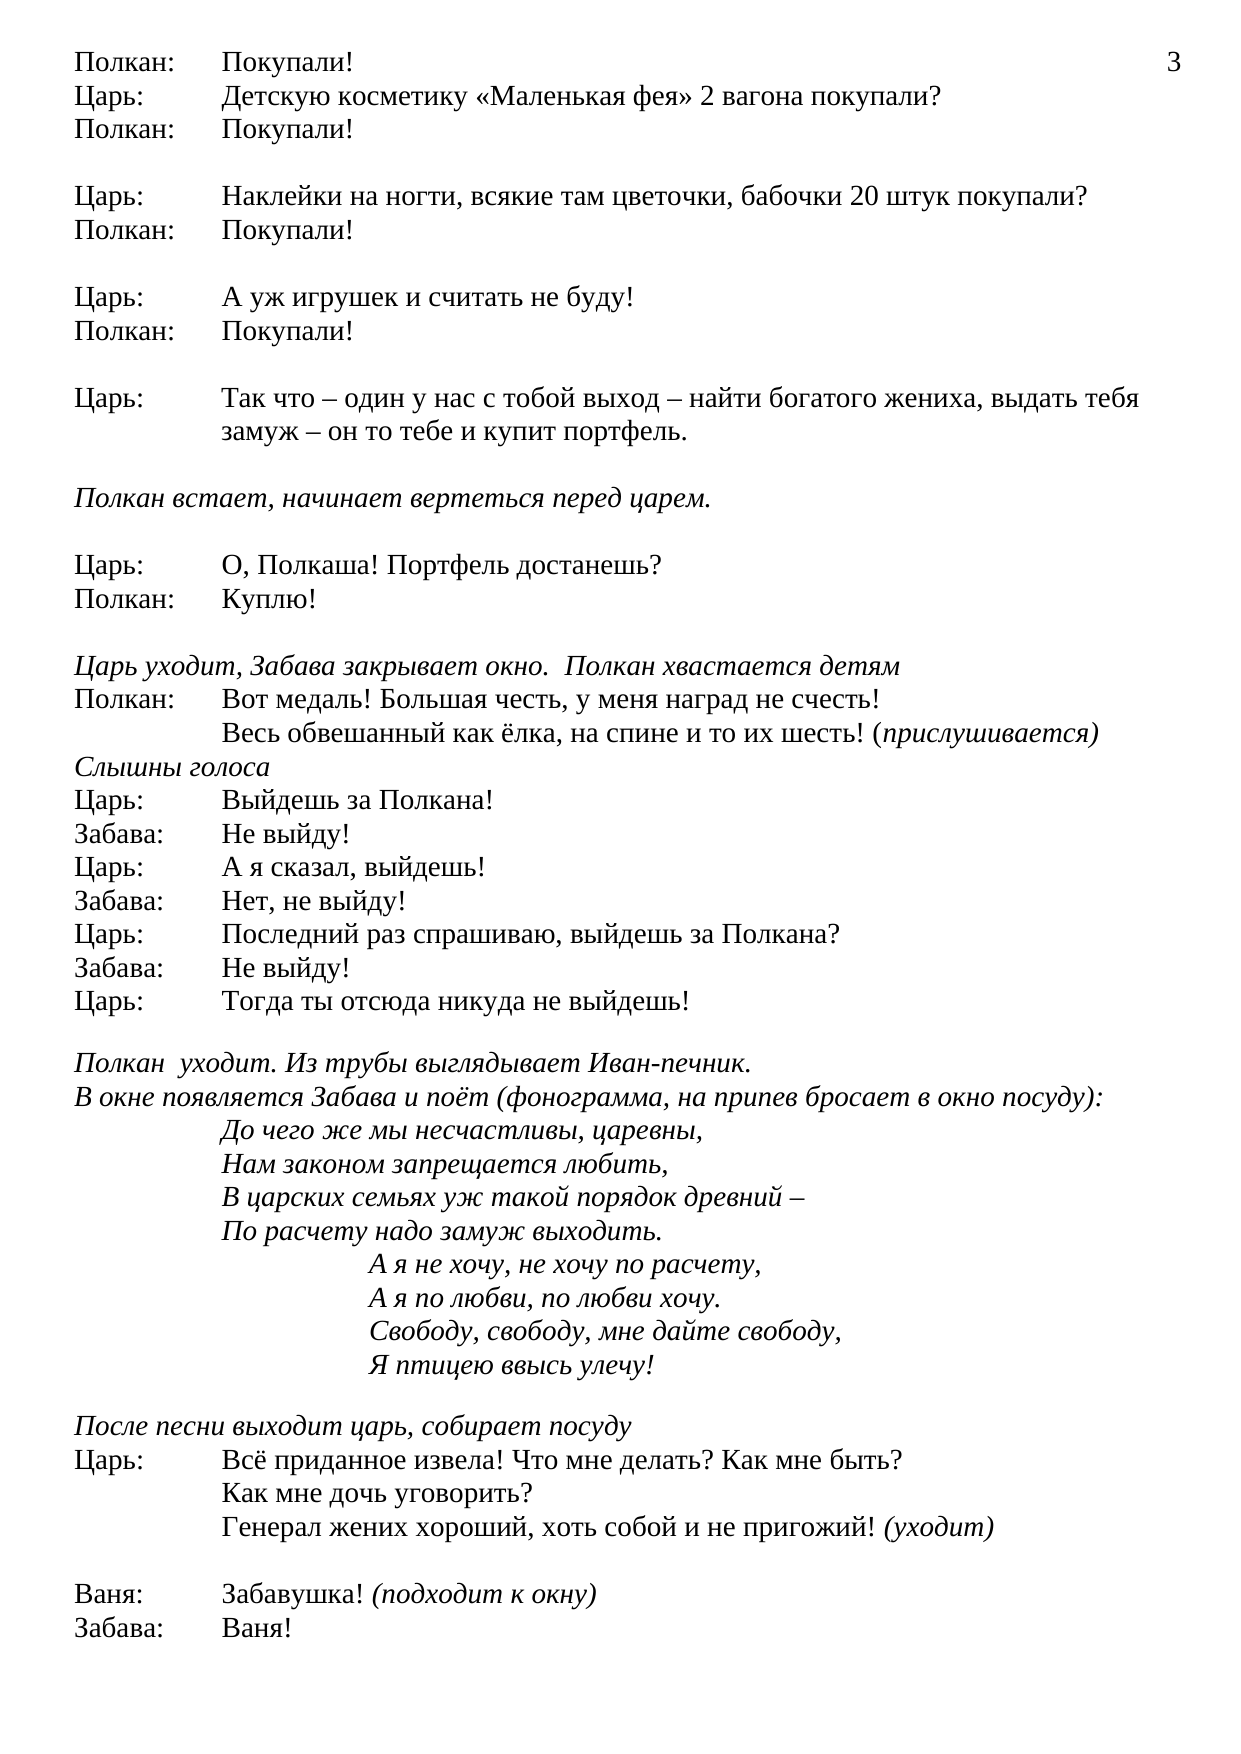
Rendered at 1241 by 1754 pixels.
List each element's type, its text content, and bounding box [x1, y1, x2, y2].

text Полкан: Вот медаль! Большая честь, у меня наград не счесть! [74, 682, 1181, 715]
text Царь уходит, Забава закрывает окно. Полкан хвастается детям [74, 648, 1181, 682]
text До чего же мы несчастливы, царевны, [221, 1112, 1181, 1146]
text Царь: Так что – один у нас с тобой выход – найти богатого жениха, выдать тебя замуж – он то тебе и купит портфель. [74, 380, 1181, 447]
text Царь: О, Полкаша! Портфель достанешь? [74, 547, 1181, 581]
text Полкан: Куплю! [74, 581, 1181, 614]
text Царь: Выйдешь за Полкана! Забава: Не выйду! [74, 782, 1181, 849]
text Полкан: Покупали! [74, 111, 1181, 145]
text А я не хочу, не хочу по расчету, А я по любви, по любви хочу. Свободу, свободу, мне дайте свободу, Я птицею ввысь улечу! [369, 1246, 1181, 1381]
text Ваня: Забавушка! (подходит к окну) [74, 1576, 1181, 1610]
text Царь: А я сказал, выйдешь! Забава: Нет, не выйду! [74, 849, 1181, 916]
text Царь: Всё приданное извела! Что мне делать? Как мне быть? [74, 1442, 1181, 1476]
text Полкан: Покупали! 3 [74, 44, 1181, 78]
text Нам законом запрещается любить, В царских семьях уж такой порядок древний – [221, 1146, 1181, 1213]
text В окне появляется Забава и поёт (фонограмма, на припев бросает в окно посуду): [74, 1079, 1181, 1112]
text Как мне дочь уговорить? [148, 1476, 1181, 1509]
text Полкан: Покупали! [74, 212, 1181, 246]
text Полкан уходит. Из трубы выглядывает Иван-печник. [74, 1045, 1181, 1079]
text Весь обвешанный как ёлка, на спине и то их шесть! (прислушивается) Слышны голоса [74, 715, 1181, 782]
text Царь: Последний раз спрашиваю, выйдешь за Полкана? [74, 916, 1181, 950]
text Полкан: Покупали! [74, 313, 1181, 346]
text Забава: Не выйду! [74, 950, 1181, 983]
text После песни выходит царь, собирает посуду [74, 1408, 1181, 1442]
text Генерал жених хороший, хоть собой и не пригожий! (уходит) [74, 1509, 1181, 1543]
text Царь: Наклейки на ногти, всякие там цветочки, бабочки 20 штук покупали? [74, 178, 1181, 212]
text Царь: А уж игрушек и считать не буду! [74, 279, 1181, 313]
text Царь: Детскую косметику «Маленькая фея» 2 вагона покупали? [74, 78, 1181, 111]
text Царь: Тогда ты отсюда никуда не выйдешь! [74, 983, 1181, 1045]
text Полкан встает, начинает вертеться перед царем. [74, 480, 1181, 514]
text Забава: Ваня! [74, 1610, 1181, 1643]
text По расчету надо замуж выходить. [221, 1213, 1181, 1246]
